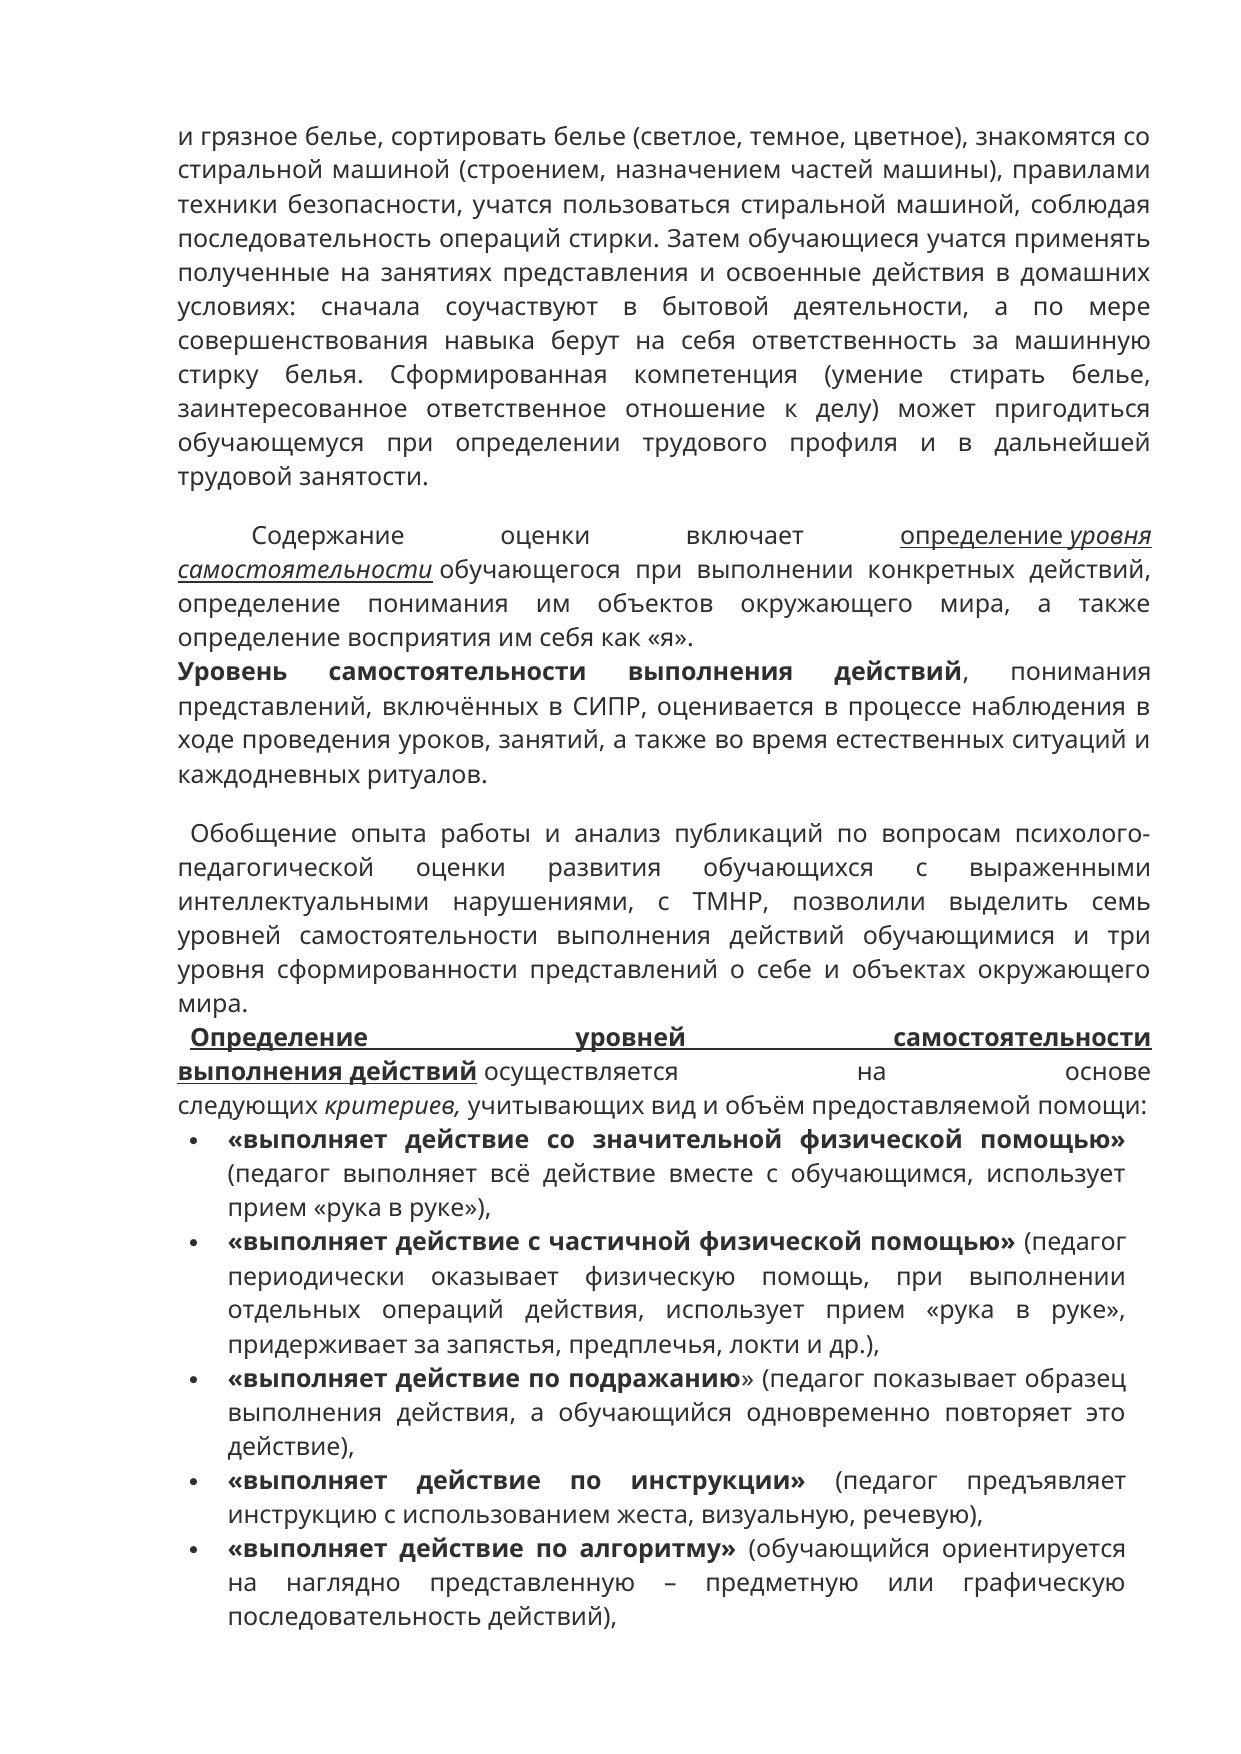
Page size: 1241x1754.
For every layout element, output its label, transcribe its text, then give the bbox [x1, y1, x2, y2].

text Уровень самостоятельности выполнения действий, понимания представлений, включённых в СИПР, оценивается в процессе наблюдения в ходе проведения уроков, занятий, а также во время естественных ситуаций и каждодневных ритуалов. [177, 654, 1152, 790]
text Определение уровней самостоятельности выполнения действий осуществляется на основе следующих критериев, учитывающих вид и объём предоставляемой помощи: [177, 1020, 1152, 1122]
list «выполняет действие по алгоритму» (обучающийся ориентируется на наглядно представленную – предметную или графическую последовательность действий), [190, 1531, 1127, 1633]
list «выполняет действие по подражанию» (педагог показывает образец выполнения действия, а обучающийся одновременно повторяет это действие), [190, 1360, 1127, 1462]
text Обобщение опыта работы и анализ публикаций по вопросам психолого-педагогической оценки развития обучающихся с выраженными интеллектуальными нарушениями, с ТМНР, позволили выделить семь уровней самостоятельности выполнения действий обучающимися и три уровня сформированности представлений о себе и объектах окружающего мира. [177, 815, 1152, 1020]
list «выполняет действие с частичной физической помощью» (педагог периодически оказывает физическую помощь, при выполнении отдельных операций действия, использует прием «рука в руке», придерживает за запястья, предплечья, локти и др.), [190, 1224, 1127, 1360]
list «выполняет действие по инструкции» (педагог предъявляет инструкцию с использованием жеста, визуальную, речевую), [190, 1462, 1127, 1531]
list «выполняет действие со значительной физической помощью» (педагог выполняет всё действие вместе с обучающимся, использует прием «рука в руке»), [190, 1122, 1127, 1224]
text Содержание оценки включает определение уровня самостоятельности обучающегося при выполнении конкретных действий, определение понимания им объектов окружающего мира, а также определение восприятия им себя как «я». [177, 518, 1152, 654]
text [177, 118, 1152, 493]
